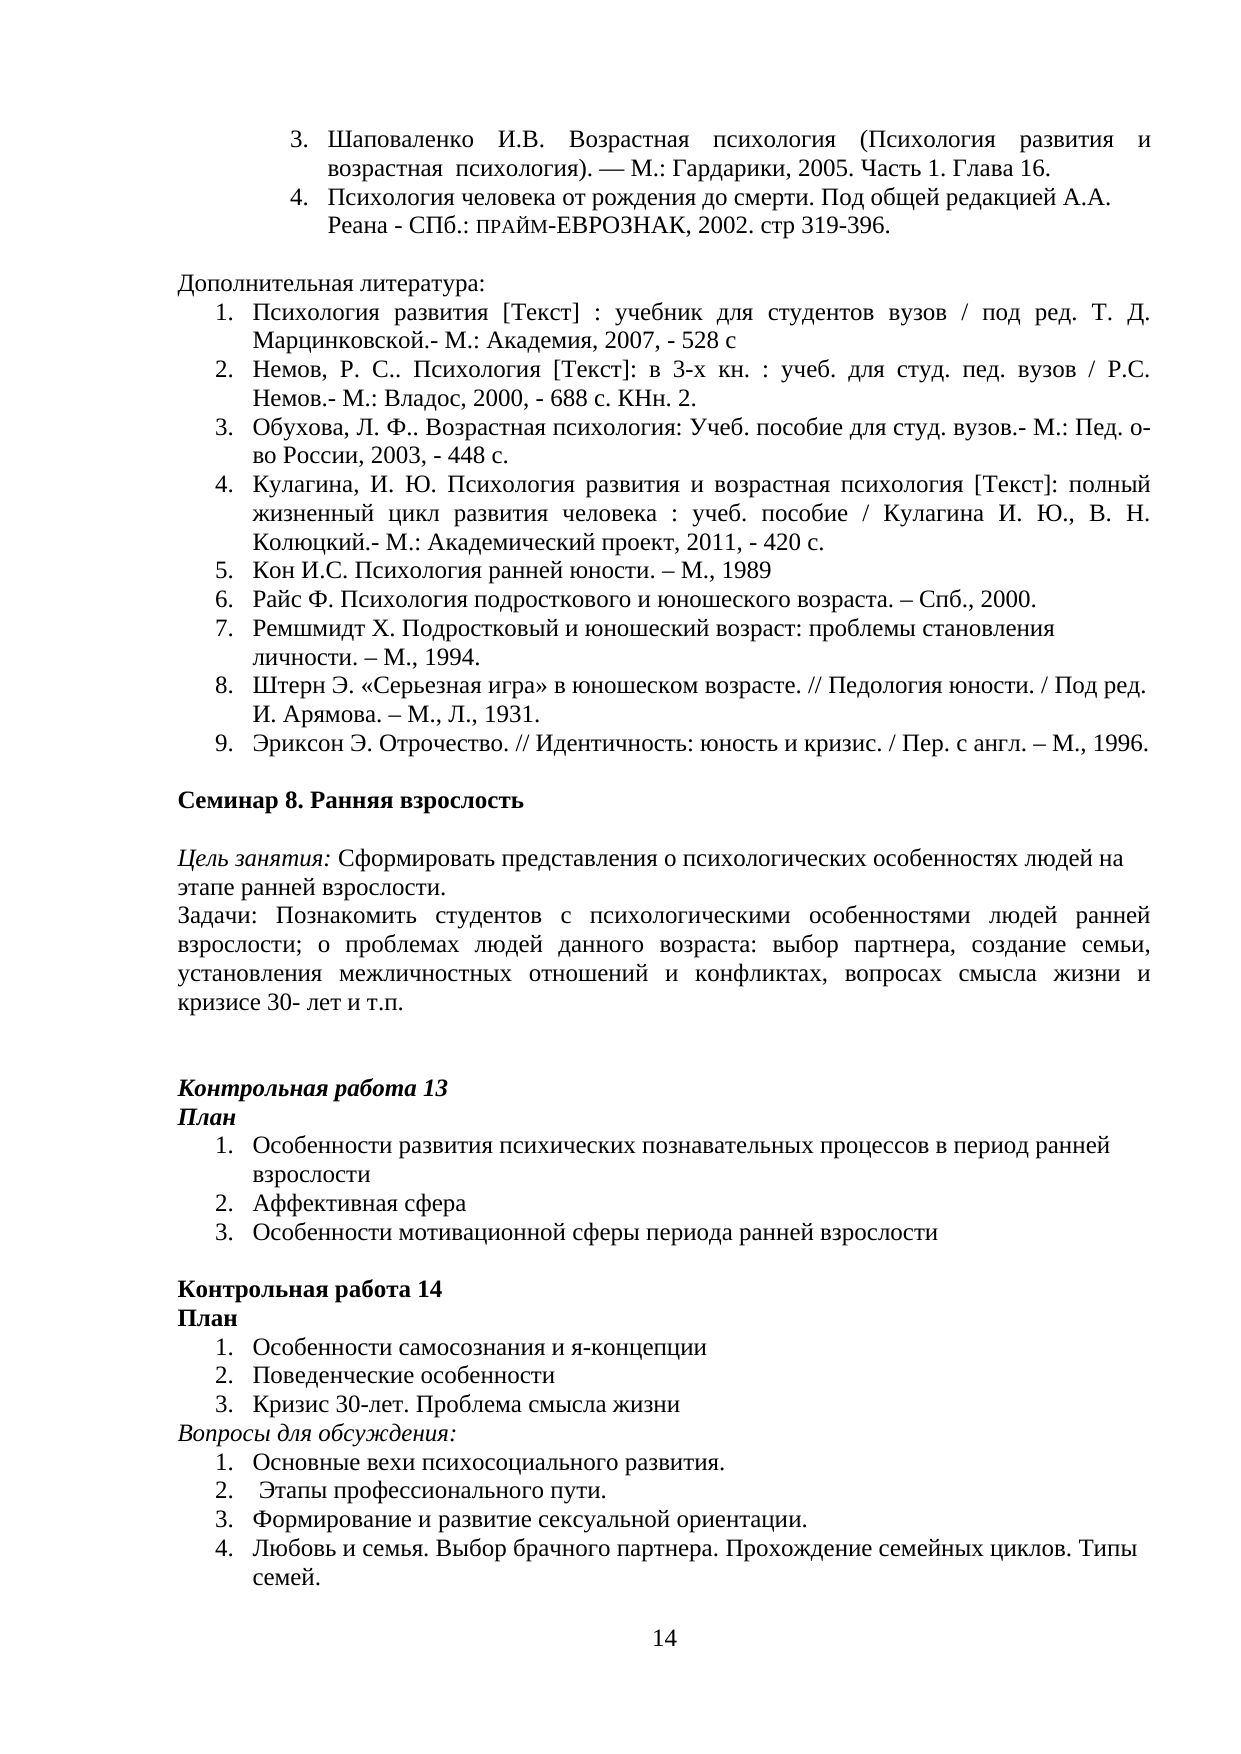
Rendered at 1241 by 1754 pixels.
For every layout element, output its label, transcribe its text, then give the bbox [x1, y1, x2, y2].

list Основные вехи психосоциального развития. [215, 1447, 1152, 1475]
list Кризис 30-лет. Проблема смысла жизни [215, 1389, 1152, 1418]
list Аффективная сфера [215, 1188, 1152, 1217]
list Эриксон Э. Отрочество. // Идентичность: юность и кризис. / Пер. с англ. – М., 1996. [215, 728, 1152, 757]
list Штерн Э. «Серьезная игра» в юношеском возрасте. // Педология юности. / Под ред. И. Арямова. – М., Л., 1931. [215, 670, 1152, 728]
list Особенности развития психических познавательных процессов в период ранней взрослости [215, 1130, 1152, 1188]
list Ремшмидт Х. Подростковый и юношеский возраст: проблемы становления личности. – М., 1994. [215, 613, 1152, 670]
list Обухова, Л. Ф.. Возрастная психология: Учеб. пособие для студ. вузов.- М.: Пед. о-во России, 2003, - 448 с. [215, 412, 1152, 469]
text Семинар 8. Ранняя взрослость [177, 785, 1152, 814]
list Любовь и семья. Выбор брачного партнера. Прохождение семейных циклов. Типы семей. [215, 1533, 1152, 1590]
list Психология человека от рождения до смерти. Под общей редакцией А.А. Реана - СПб.: прайм-ЕВРОЗНАК, 2002. стр 319-396. [290, 182, 1152, 239]
text Вопросы для обсуждения: [177, 1418, 1152, 1447]
list Этапы профессионального пути. [215, 1475, 1152, 1504]
list Немов, Р. С.. Психология [Текст]: в 3-х кн. : учеб. для студ. пед. вузов / Р.С. Немов.- М.: Владос, 2000, - 688 с. КНн. 2. [215, 354, 1152, 412]
list Шаповаленко И.В. Возрастная психология (Психология развития и возрастная психология). — М.: Гардарики, 2005. Часть 1. Глава 16. [290, 124, 1152, 182]
text Контрольная работа 14 [177, 1274, 1152, 1303]
list Особенности мотивационной сферы периода ранней взрослости [215, 1217, 1152, 1245]
list Кулагина, И. Ю. Психология развития и возрастная психология [Текст]: полный жизненный цикл развития человека : учеб. пособие / Кулагина И. Ю., В. Н. Колюцкий.- М.: Академический проект, 2011, - 420 с. [215, 469, 1152, 555]
text Задачи: Познакомить студентов с психологическими особенностями людей ранней взрослости; о проблемах людей данного возраста: выбор партнера, создание семьи, установления межличностных отношений и конфликтах, вопросах смысла жизни и кризисе 30- лет и т.п. [177, 900, 1152, 1015]
text План [177, 1303, 1152, 1332]
list Психология развития [Текст] : учебник для студентов вузов / под ред. Т. Д. Марцинковской.- М.: Академия, 2007, - 528 с [215, 297, 1152, 354]
text Цель занятия: Сформировать представления о психологических особенностях людей на этапе ранней взрослости. [177, 843, 1152, 900]
text Контрольная работа 13 [177, 1073, 1152, 1102]
list Особенности самосознания и я-концепции [215, 1332, 1152, 1360]
list Райс Ф. Психология подросткового и юношеского возраста. – Спб., 2000. [215, 584, 1152, 613]
list Формирование и развитие сексуальной ориентации. [215, 1504, 1152, 1533]
text План [177, 1102, 1152, 1130]
list Кон И.С. Психология ранней юности. – М., 1989 [215, 555, 1152, 584]
text Дополнительная литература: [177, 268, 1152, 297]
list Поведенческие особенности [215, 1360, 1152, 1389]
